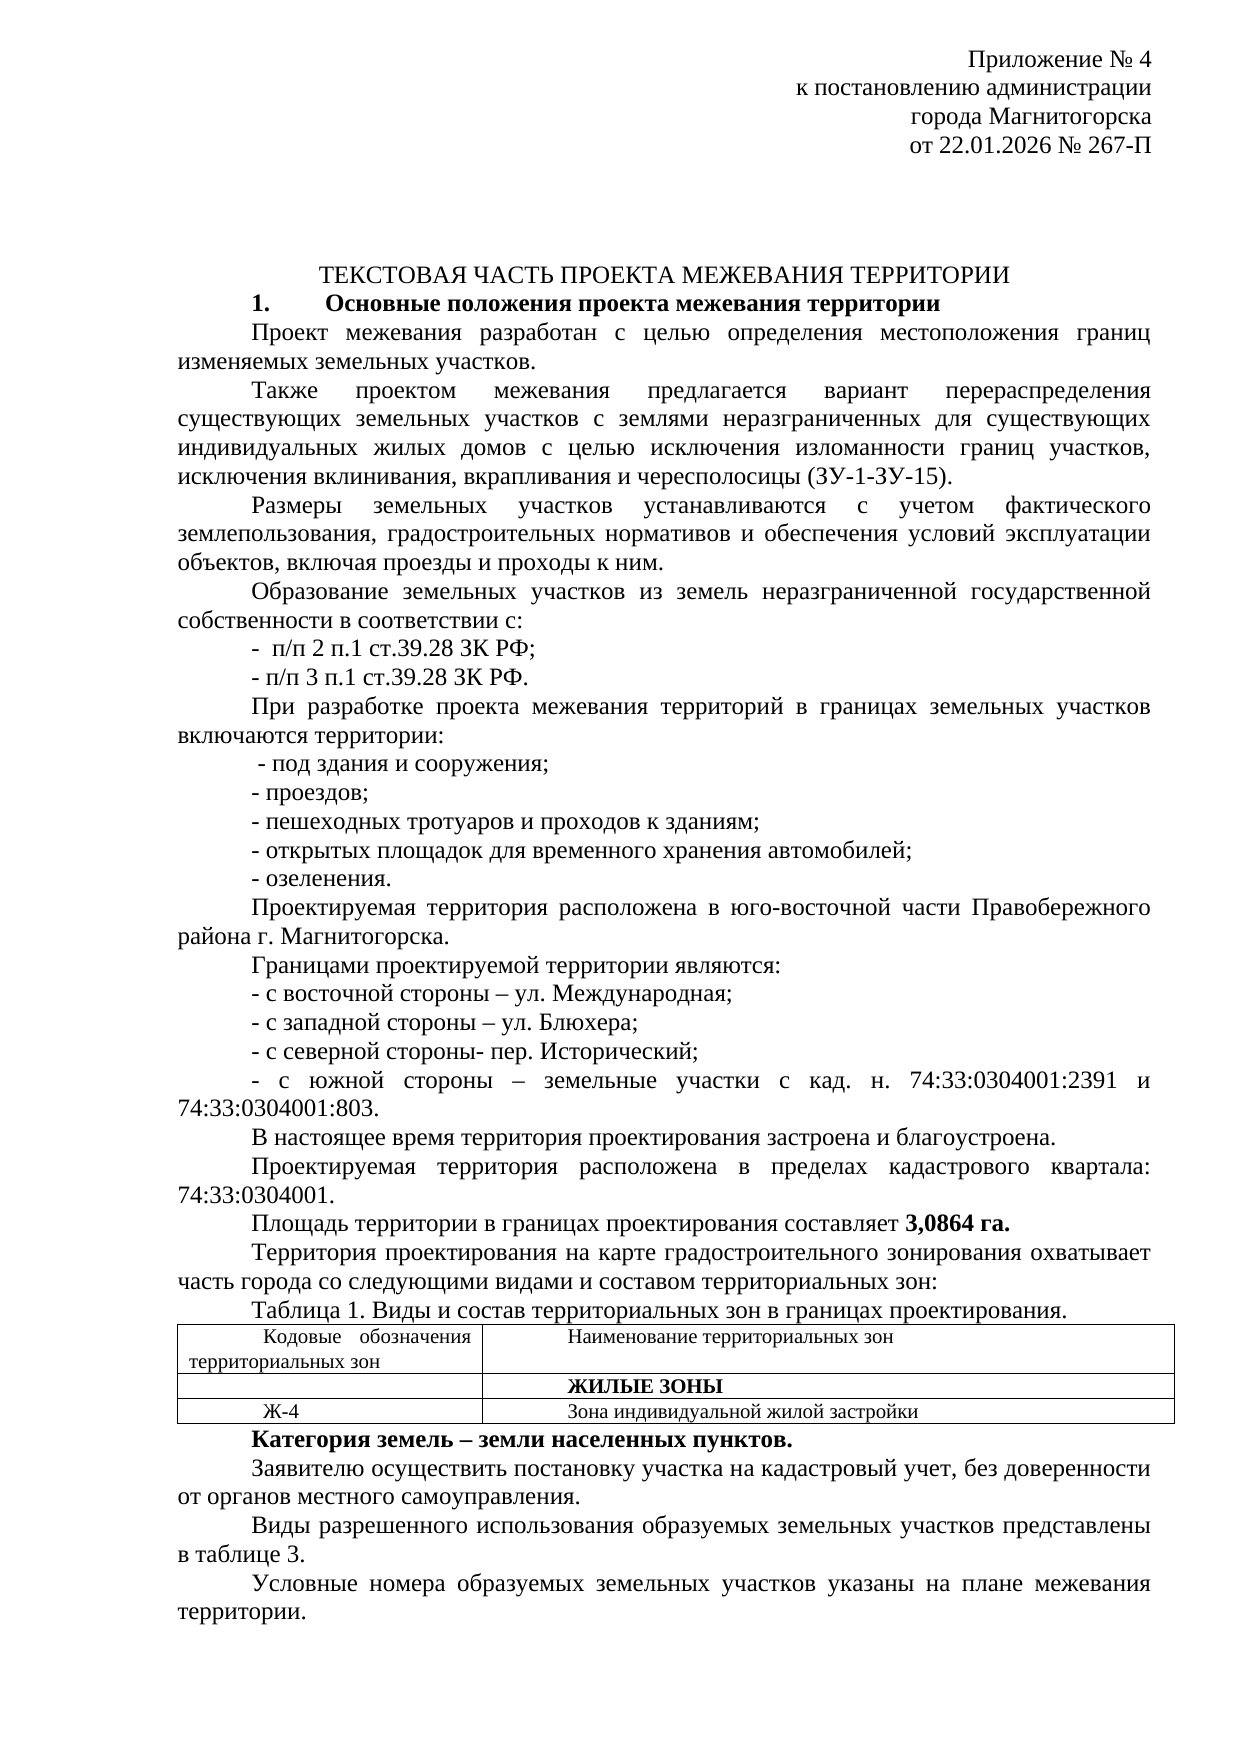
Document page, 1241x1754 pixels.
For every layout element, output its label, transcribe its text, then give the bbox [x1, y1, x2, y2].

text ТЕКСТОВАЯ ЧАСТЬ ПРОЕКТА МЕЖЕВАНИЯ ТЕРРИТОРИИ [177, 260, 1152, 288]
text - под здания и сооружения; [177, 748, 1152, 777]
text - п/п 2 п.1 ст.39.28 ЗК РФ; [177, 633, 1152, 662]
text - пешеходных тротуаров и проходов к зданиям; [177, 806, 1152, 835]
table_header Кодовые обозначения территориальных зон [178, 1325, 482, 1373]
text - с западной стороны – ул. Блюхера; [177, 1007, 1152, 1036]
text Также проектом межевания предлагается вариант перераспределения существующих земельных участков с землями неразграниченных для существующих индивидуальных жилых домов с целью исключения изломанности границ участков, исключения вклинивания, вкрапливания и чересполосицы (ЗУ-1-ЗУ-15). [177, 375, 1152, 490]
text Проектируемая территория расположена в юго-восточной части Правобережного района г. Магнитогорска. [177, 892, 1152, 950]
text Категория земель – земли населенных пунктов. [177, 1424, 1152, 1453]
table_cell Ж-4 [178, 1399, 482, 1423]
subtitle Основные положения проекта межевания территории [177, 288, 1152, 317]
text - с восточной стороны – ул. Международная; [177, 978, 1152, 1007]
text В настоящее время территория проектирования застроена и благоустроена. [177, 1122, 1152, 1151]
text - озеленения. [177, 863, 1152, 892]
text Заявителю осуществить постановку участка на кадастровый учет, без доверенности от органов местного самоуправления. [177, 1453, 1152, 1510]
text - с южной стороны – земельные участки с кад. н. 74:33:0304001:2391 и 74:33:0304001:803. [177, 1065, 1152, 1122]
text - проездов; [177, 777, 1152, 806]
text Таблица 1. Виды и состав территориальных зон в границах проектирования. [177, 1295, 1152, 1323]
text Размеры земельных участков устанавливаются с учетом фактического землепользования, градостроительных нормативов и обеспечения условий эксплуатации объектов, включая проезды и проходы к ним. [177, 490, 1152, 576]
text Проектируемая территория расположена в пределах кадастрового квартала: 74:33:0304001. [177, 1151, 1152, 1208]
table_cell ЖИЛЫЕ ЗОНЫ [483, 1374, 1174, 1398]
text - п/п 3 п.1 ст.39.28 ЗК РФ. [177, 662, 1152, 691]
table_cell Зона индивидуальной жилой застройки [483, 1399, 1174, 1423]
text Проект межевания разработан с целью определения местоположения границ изменяемых земельных участков. [177, 317, 1152, 375]
text Виды разрешенного использования образуемых земельных участков представлены в таблице 3. [177, 1510, 1152, 1568]
text Границами проектируемой территории являются: [177, 950, 1152, 978]
text - открытых площадок для временного хранения автомобилей; [177, 835, 1152, 863]
text Площадь территории в границах проектирования составляет 3,0864 га. [177, 1208, 1152, 1237]
text Территория проектирования на карте градостроительного зонирования охватывает часть города со следующими видами и составом территориальных зон: [177, 1237, 1152, 1295]
table_cell [178, 1374, 482, 1398]
text При разработке проекта межевания территорий в границах земельных участков включаются территории: [177, 691, 1152, 748]
text Образование земельных участков из земель неразграниченной государственной собственности в соответствии с: [177, 576, 1152, 633]
table_header Наименование территориальных зон [483, 1325, 1174, 1373]
text - с северной стороны- пер. Исторический; [177, 1036, 1152, 1065]
text Условные номера образуемых земельных участков указаны на плане межевания территории. [177, 1568, 1152, 1625]
